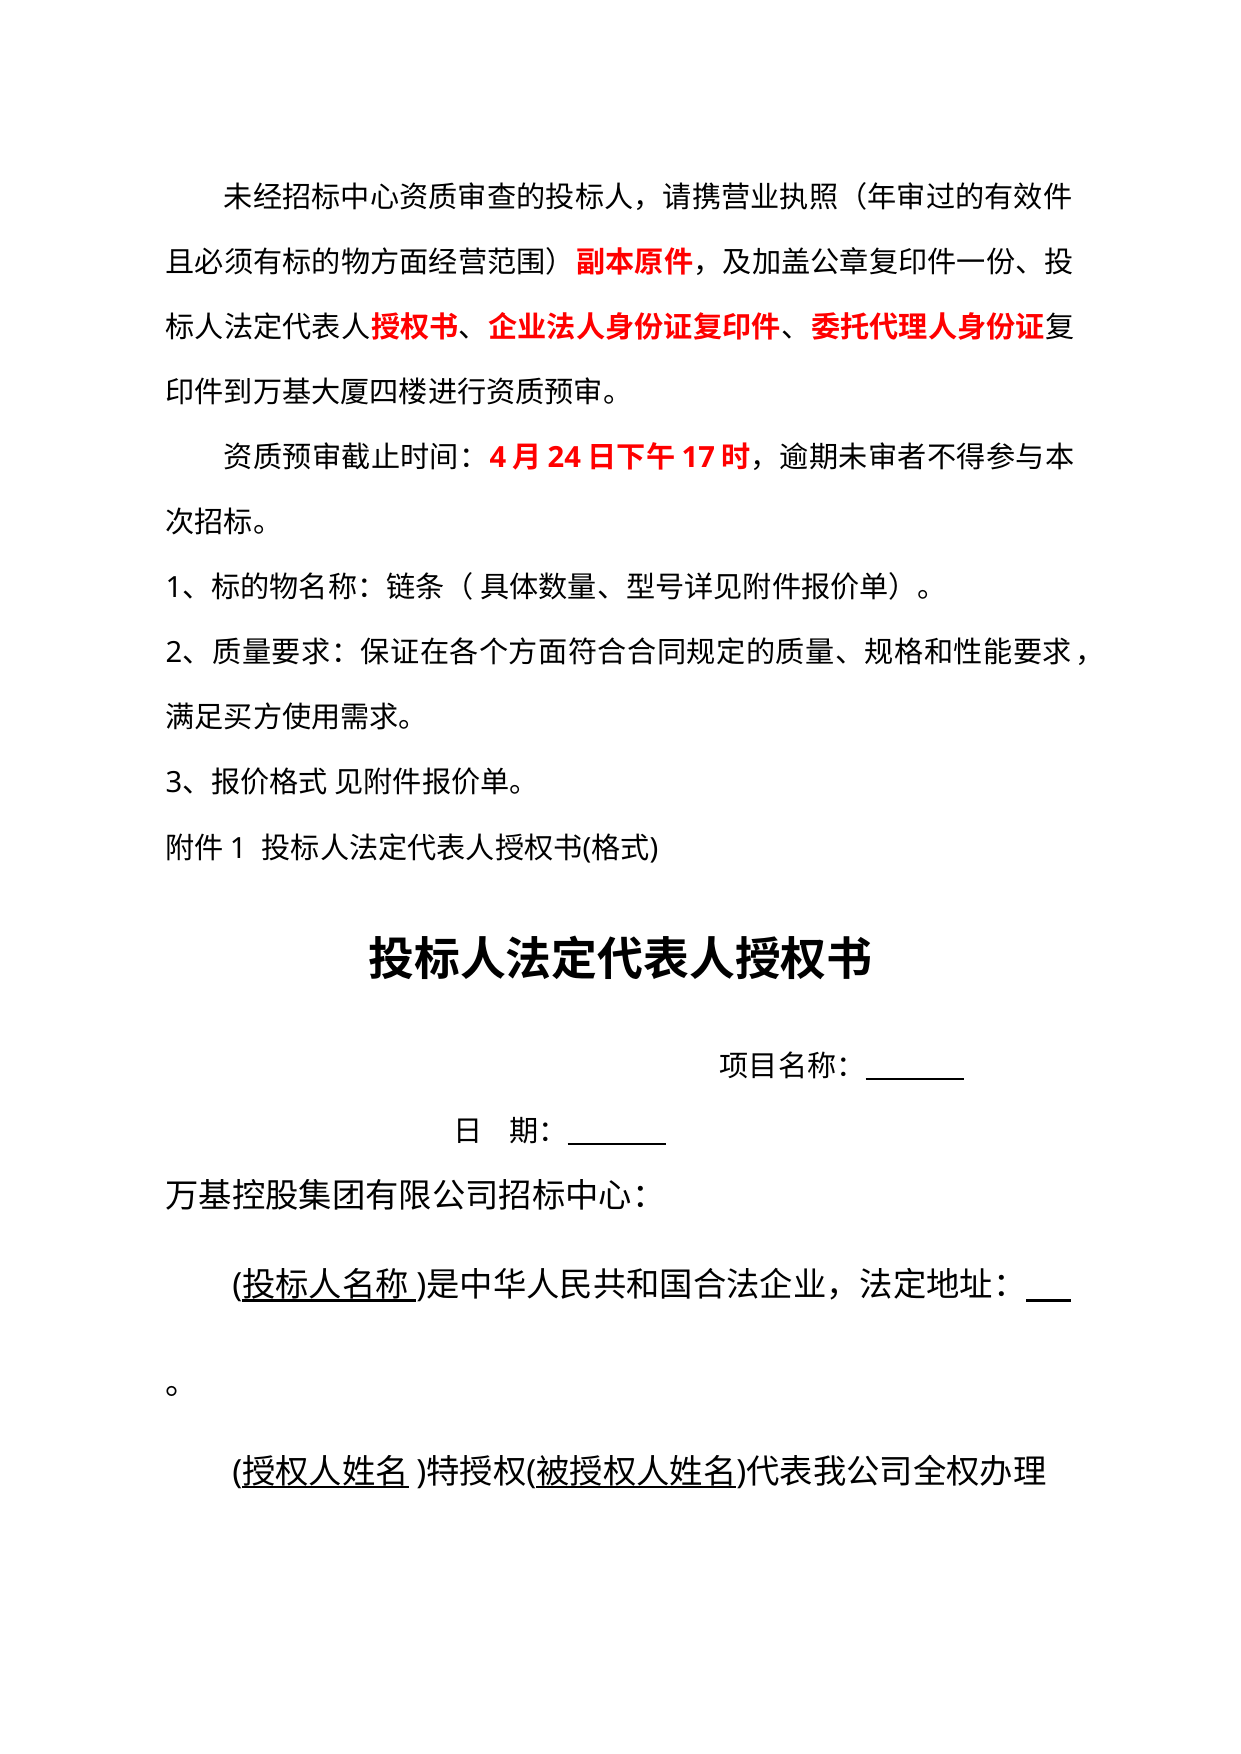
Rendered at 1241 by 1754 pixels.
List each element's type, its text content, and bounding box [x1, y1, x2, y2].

text 3、报价格式 见附件报价单。 [165, 747, 1075, 812]
text 2、质量要求：保证在各个方面符合合同规定的质量、规格和性能要求，满足买方使用需求。 [165, 617, 1075, 747]
text 万基控股集团有限公司招标中心： [165, 1161, 1075, 1226]
text 未经招标中心资质审查的投标人，请携营业执照（年审过的有效件且必须有标的物方面经营范围）副本原件，及加盖公章复印件一份、投标人法定代表人授权书、企业法人身份证复印件、委托代理人身份证复印件到万基大厦四楼进行资质预审。 [165, 162, 1075, 422]
text 资质预审截止时间：4月24日下午17时，逾期未审者不得参与本次招标。 [165, 422, 1075, 552]
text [165, 1436, 1075, 1501]
text 日 期： [165, 1096, 1075, 1161]
text 项目名称： [165, 1031, 1075, 1096]
text (投标人名称 )是中华人民共和国合法企业，法定地址： 。 [165, 1250, 1075, 1412]
title 投标人法定代表人授权书 [165, 932, 1075, 986]
title 附件1 投标人法定代表人授权书(格式) [165, 824, 1075, 867]
text 1、标的物名称：链条（ 具体数量、型号详见附件报价单）。 [165, 552, 1075, 617]
